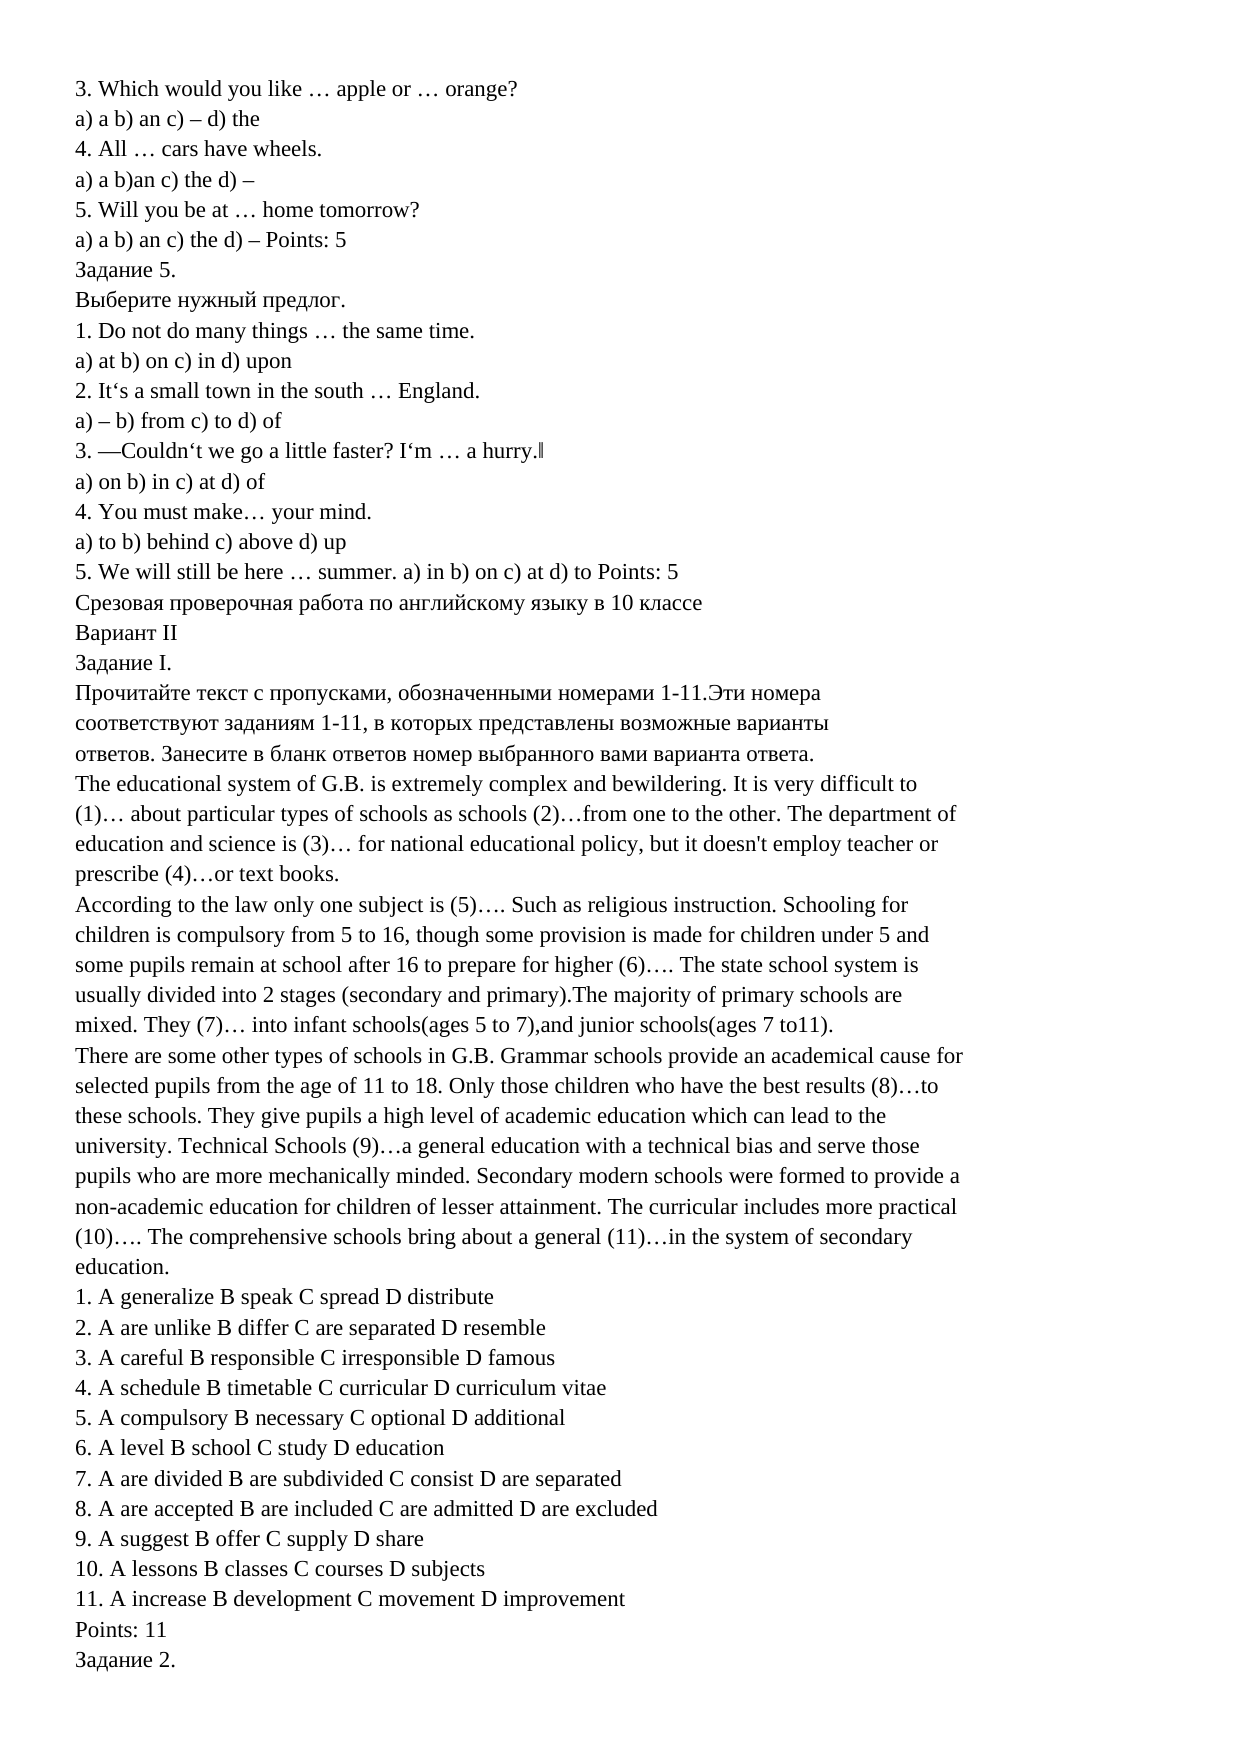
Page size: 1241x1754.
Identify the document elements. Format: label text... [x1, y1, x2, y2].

text 5. A compulsory B necessary C optional D additional [75, 1404, 1165, 1431]
text 3. A careful B responsible C irresponsible D famous [75, 1344, 1165, 1370]
text prescribe (4)…or text books. [75, 860, 1165, 887]
text 7. A are divided B are subdivided C consist D are separated [75, 1464, 1165, 1491]
text 2. It‘s a small town in the south … England. [75, 377, 1165, 403]
text children is compulsory from 5 to 16, though some provision is made for children under 5 and [75, 921, 1165, 947]
text mixed. They (7)… into infant schools(ages 5 to 7),and junior schools(ages 7 to11). [75, 1011, 1165, 1038]
text There are some other types of schools in G.B. Grammar schools provide an academical cause for [75, 1042, 1165, 1068]
text pupils who are more mechanically minded. Secondary modern schools were formed to provide a [75, 1162, 1165, 1189]
text a) on b) in c) at d) of [75, 468, 1165, 494]
text ответов. Занесите в бланк ответов номер выбранного вами варианта ответа. [75, 739, 1165, 766]
text 4. A schedule B timetable C curricular D curriculum vitae [75, 1374, 1165, 1400]
text 1. Do not do many things … the same time. [75, 317, 1165, 343]
text 3. Which would you like … apple or … orange? [75, 75, 1165, 101]
text 5. Will you be at … home tomorrow? [75, 196, 1165, 222]
text Вариант II [75, 619, 1165, 645]
text 3. ―Couldn‘t we go a little faster? I‘m … a hurry.‖ [75, 437, 1165, 464]
text Прочитайте текст с пропусками, обозначенными номерами 1-11.Эти номера [75, 679, 1165, 706]
text соответствуют заданиям 1-11, в которых представлены возможные варианты [75, 709, 1165, 736]
text Points: 11 [75, 1616, 1165, 1642]
text (10)…. The comprehensive schools bring about a general (11)…in the system of secondary [75, 1223, 1165, 1249]
text 6. A level B school C study D education [75, 1434, 1165, 1461]
text a) – b) from c) to d) of [75, 407, 1165, 434]
text selected pupils from the age of 11 to 18. Only those children who have the best results (8)…to [75, 1072, 1165, 1098]
text Срезовая проверочная работа по английскому языку в 10 классе [75, 588, 1165, 615]
text (1)… about particular types of schools as schools (2)…from one to the other. The department of [75, 800, 1165, 826]
text 4. You must make… your mind. [75, 498, 1165, 524]
text Выберите нужный предлог. [75, 286, 1165, 313]
text 8. A are accepted B are included C are admitted D are excluded [75, 1495, 1165, 1521]
text 2. A are unlike B differ C are separated D resemble [75, 1313, 1165, 1340]
text 11. A increase B development C movement D improvement [75, 1585, 1165, 1612]
text 4. All … cars have wheels. [75, 135, 1165, 162]
text Задание I. [75, 649, 1165, 675]
text education. [75, 1253, 1165, 1279]
text 5. We will still be here … summer. a) in b) on c) at d) to Points: 5 [75, 558, 1165, 585]
text 9. A suggest B offer C supply D share [75, 1525, 1165, 1551]
text a) a b)an c) the d) – [75, 166, 1165, 192]
text a) a b) an c) the d) – Points: 5 [75, 226, 1165, 252]
text The educational system of G.B. is extremely complex and bewildering. It is very difficult to [75, 770, 1165, 796]
text 1. A generalize B speak C spread D distribute [75, 1283, 1165, 1310]
text some pupils remain at school after 16 to prepare for higher (6)…. The state school system is [75, 951, 1165, 977]
text university. Technical Schools (9)…a general education with a technical bias and serve those [75, 1132, 1165, 1159]
text usually divided into 2 stages (secondary and primary).The majority of primary schools are [75, 981, 1165, 1008]
text a) a b) an c) – d) the [75, 105, 1165, 132]
text a) at b) on c) in d) upon [75, 347, 1165, 373]
text a) to b) behind c) above d) up [75, 528, 1165, 554]
text education and science is (3)… for national educational policy, but it doesn't employ teacher or [75, 830, 1165, 857]
text non-academic education for children of lesser attainment. The curricular includes more practical [75, 1193, 1165, 1219]
text According to the law only one subject is (5)…. Such as religious instruction. Schooling for [75, 891, 1165, 917]
text Задание 2. [75, 1646, 1165, 1672]
text these schools. They give pupils a high level of academic education which can lead to the [75, 1102, 1165, 1128]
text 10. A lessons B classes C courses D subjects [75, 1555, 1165, 1582]
text Задание 5. [75, 256, 1165, 283]
